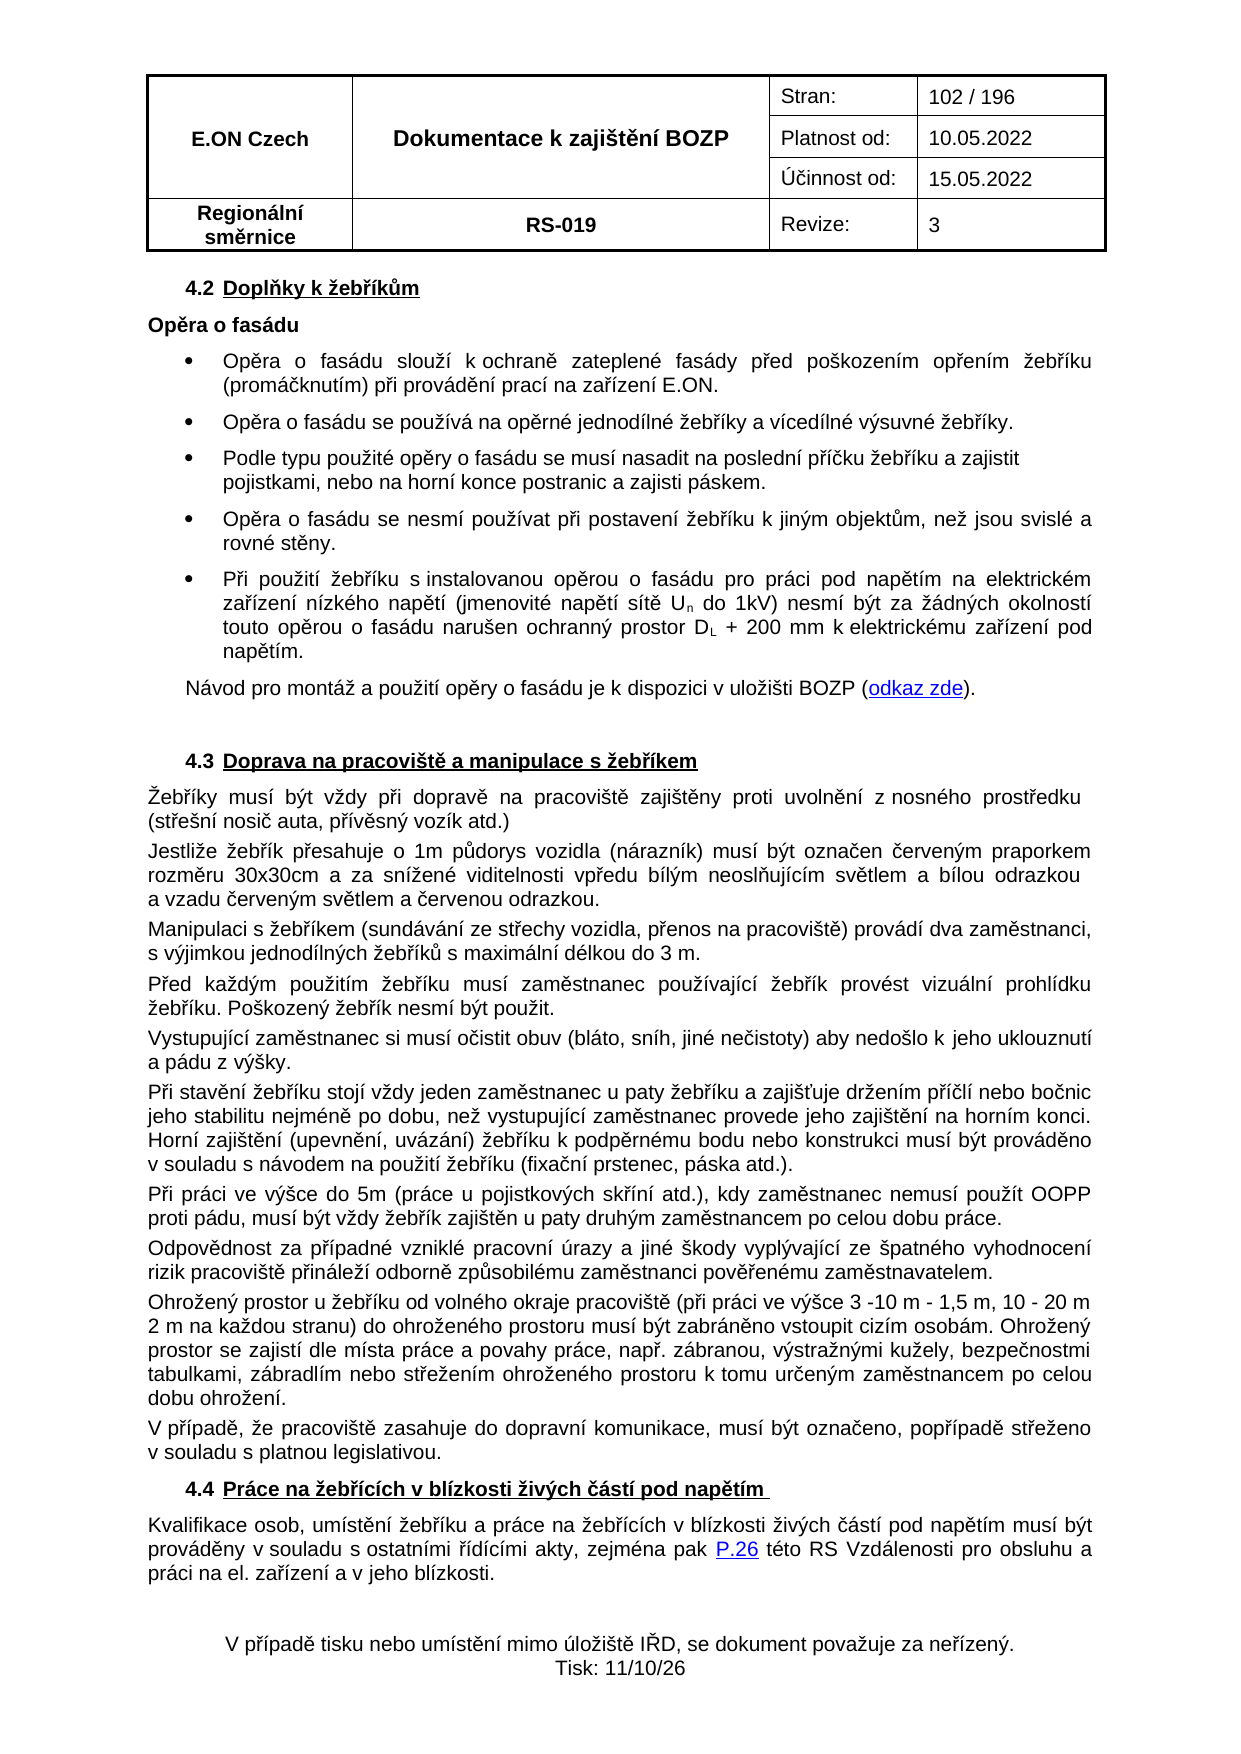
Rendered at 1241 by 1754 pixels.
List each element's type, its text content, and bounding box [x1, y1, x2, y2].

text Při stavění žebříku stojí vždy jeden zaměstnanec u paty žebříku a zajišťuje držením příčlí nebo bočnic jeho stabilitu nejméně po dobu, než vystupující zaměstnanec provede jeho zajištění na horním konci. Horní zajištění (upevnění, uvázání) žebříku k podpěrnému bodu nebo konstrukci musí být prováděno v souladu s návodem na použití žebříku (fixační prstenec, páska atd.). [148, 1080, 1092, 1176]
text V případě, že pracoviště zasahuje do dopravní komunikace, musí být označeno, popřípadě střeženo v souladu s platnou legislativou. [148, 1416, 1092, 1464]
title Opěra o fasádu se používá na opěrné jednodílné žebříky a vícedílné výsuvné žebříky. [185, 409, 1092, 434]
title Návod pro montáž a použití opěry o fasádu je k dispozici v uložišti BOZP (odkaz zde). [185, 676, 1092, 699]
title Podle typu použité opěry o fasádu se musí nasadit na poslední příčku žebříku a zajistit pojistkami, nebo na horní konce postranic a zajisti páskem. [185, 446, 1092, 494]
title Práce na žebřících v blízkosti živých částí pod napětím [185, 1477, 1092, 1501]
title Opěra o fasádu [148, 313, 1092, 337]
text Ohrožený prostor u žebříku od volného okraje pracoviště (při práci ve výšce 3 -10 m - 1,5 m, 10 - 20 m 2 m na každou stranu) do ohroženého prostoru musí být zabráněno vstoupit cizím osobám. Ohrožený prostor se zajistí dle místa práce a povahy práce, např. zábranou, výstražnými kužely, bezpečnostmi tabulkami, zábradlím nebo střežením ohroženého prostoru k tomu určeným zaměstnancem po celou dobu ohrožení. [148, 1290, 1092, 1410]
text Manipulaci s žebříkem (sundávání ze střechy vozidla, přenos na pracoviště) provádí dva zaměstnanci, s výjimkou jednodílných žebříků s maximální délkou do 3 m. [148, 917, 1092, 965]
title Doprava na pracoviště a manipulace s žebříkem [185, 748, 1092, 772]
text Kvalifikace osob, umístění žebříku a práce na žebřících v blízkosti živých částí pod napětím musí být prováděny v souladu s ostatními řídícími akty, zejména pak P.26 této RS Vzdálenosti pro obsluhu a práci na el. zařízení a v jeho blízkosti. [148, 1513, 1092, 1585]
text Žebříky musí být vždy při dopravě na pracoviště zajištěny proti uvolnění z nosného prostředku (střešní nosič auta, přívěsný vozík atd.) [148, 785, 1092, 833]
text Jestliže žebřík přesahuje o 1m půdorys vozidla (nárazník) musí být označen červeným praporkem rozměru 30x30cm a za snížené viditelnosti vpředu bílým neoslňujícím světlem a bílou odrazkou a vzadu červeným světlem a červenou odrazkou. [148, 839, 1092, 911]
text Vystupující zaměstnanec si musí očistit obuv (bláto, sníh, jiné nečistoty) aby nedošlo k jeho uklouznutí a pádu z výšky. [148, 1026, 1092, 1073]
text Před každým použitím žebříku musí zaměstnanec používající žebřík provést vizuální prohlídku žebříku. Poškozený žebřík nesmí být použit. [148, 971, 1092, 1019]
title Doplňky k žebříkům [185, 276, 1092, 300]
title Při použití žebříku s instalovanou opěrou o fasádu pro práci pod napětím na elektrickém zařízení nízkého napětí (jmenovité napětí sítě Un do 1kV) nesmí být za žádných okolností touto opěrou o fasádu narušen ochranný prostor DL + 200 mm k elektrickému zařízení pod napětím. [185, 567, 1092, 663]
title Opěra o fasádu se nesmí používat při postavení žebříku k jiným objektům, než jsou svislé a rovné stěny. [185, 507, 1092, 555]
title Opěra o fasádu slouží k ochraně zateplené fasády před poškozením opřením žebříku (promáčknutím) při provádění prací na zařízení E.ON. [185, 349, 1092, 397]
text Odpovědnost za případné vzniklé pracovní úrazy a jiné škody vyplývající ze špatného vyhodnocení rizik pracoviště přináleží odborně způsobilému zaměstnanci pověřenému zaměstnavatelem. [148, 1236, 1092, 1284]
text Při práci ve výšce do 5m (práce u pojistkových skříní atd.), kdy zaměstnanec nemusí použít OOPP proti pádu, musí být vždy žebřík zajištěn u paty druhým zaměstnancem po celou dobu práce. [148, 1182, 1092, 1230]
